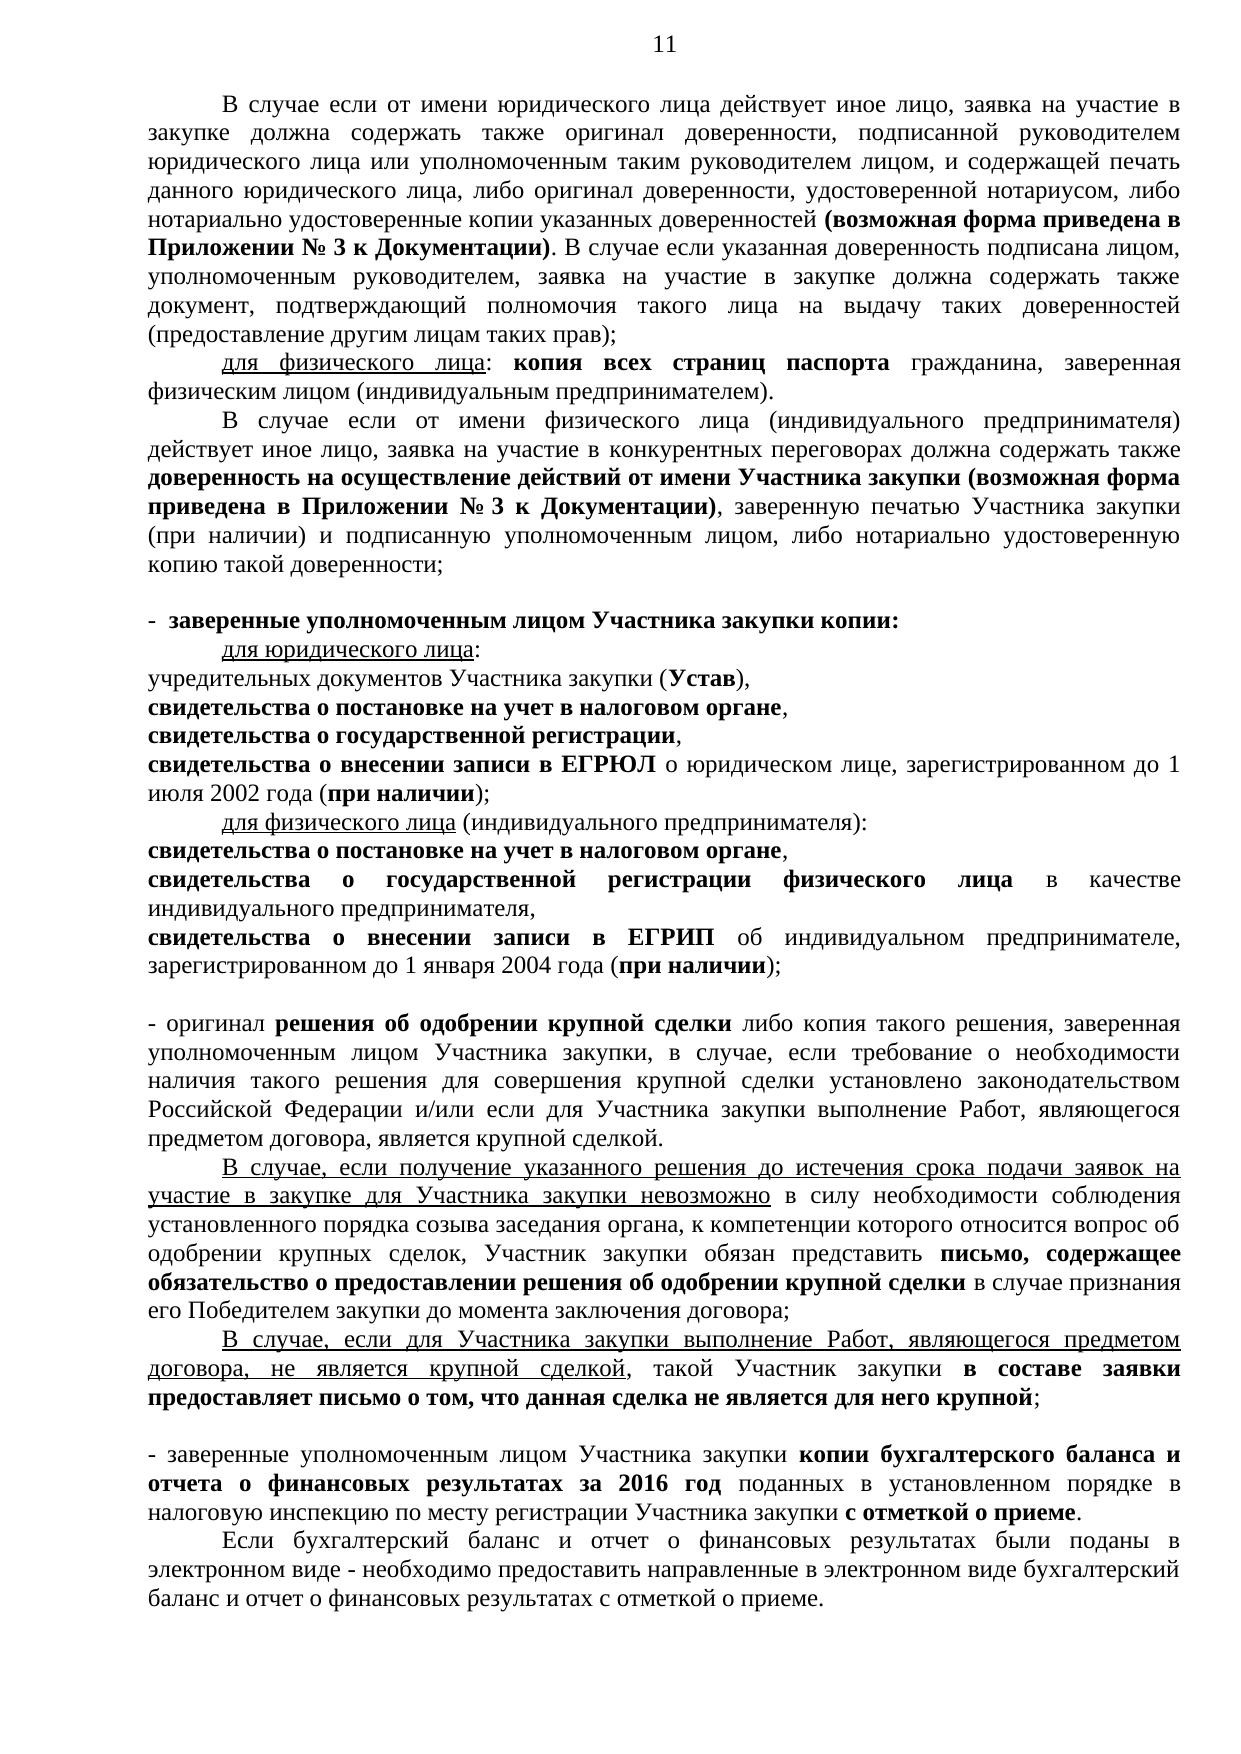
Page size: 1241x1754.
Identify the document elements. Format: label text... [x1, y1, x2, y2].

text свидетельства о государственной регистрации, [148, 720, 1181, 749]
text В случае если от имени юридического лица действует иное лицо, заявка на участие в закупке должна содержать также оригинал доверенности, подписанной руководителем юридического лица или уполномоченным таким руководителем лицом, и содержащей печать данного юридического лица, либо оригинал доверенности, удостоверенной нотариусом, либо нотариально удостоверенные копии указанных доверенностей (возможная форма приведена в Приложении № 3 к Документации). В случае если указанная доверенность подписана лицом, уполномоченным руководителем, заявка на участие в закупке должна содержать также документ, подтверждающий полномочия такого лица на выдачу таких доверенностей (предоставление другим лицам таких прав); [148, 89, 1181, 347]
text свидетельства о внесении записи в ЕГРИП об индивидуальном предпринимателе, зарегистрированном до 1 января 2004 года (при наличии); [148, 922, 1181, 979]
text - заверенные уполномоченным лицом Участника закупки копии бухгалтерского баланса и отчета о финансовых результатах за 2016 год поданных в установленном порядке в налоговую инспекцию по месту регистрации Участника закупки с отметкой о приеме. [148, 1439, 1181, 1525]
text свидетельства о постановке на учет в налоговом органе, [148, 835, 1181, 864]
text В случае, если получение указанного решения до истечения срока подачи заявок на участие в закупке для Участника закупки невозможно в силу необходимости соблюдения установленного порядка созыва заседания органа, к компетенции которого относится вопрос об одобрении крупных сделок, Участник закупки обязан представить письмо, содержащее обязательство о предоставлении решения об одобрении крупной сделки в случае признания его Победителем закупки до момента заключения договора; [148, 1152, 1181, 1324]
text В случае, если для Участника закупки выполнение Работ, являющегося предметом договора, не является крупной сделкой, такой Участник закупки в составе заявки предоставляет письмо о том, что данная сделка не является для него крупной; [148, 1324, 1181, 1410]
text для физического лица (индивидуального предпринимателя): [148, 807, 1181, 835]
text свидетельства о постановке на учет в налоговом органе, [148, 692, 1181, 720]
text - оригинал решения об одобрении крупной сделки либо копия такого решения, заверенная уполномоченным лицом Участника закупки, в случае, если требование о необходимости наличия такого решения для совершения крупной сделки установлено законодательством Российской Федерации и/или если для Участника закупки выполнение Работ, являющегося предметом договора, является крупной сделкой. [148, 1008, 1181, 1152]
text для юридического лица: [148, 634, 1181, 663]
text В случае если от имени физического лица (индивидуального предпринимателя) действует иное лицо, заявка на участие в конкурентных переговорах должна содержать также доверенность на осуществление действий от имени Участника закупки (возможная форма приведена в Приложении № 3 к Документации), заверенную печатью Участника закупки (при наличии) и подписанную уполномоченным лицом, либо нотариально удостоверенную копию такой доверенности; [148, 405, 1181, 577]
text учредительных документов Участника закупки (Устав), [148, 663, 1181, 692]
text - заверенные уполномоченным лицом Участника закупки копии: [148, 605, 1181, 634]
text для физического лица: копия всех страниц паспорта гражданина, заверенная физическим лицом (индивидуальным предпринимателем). [148, 347, 1181, 405]
text Если бухгалтерский баланс и отчет о финансовых результатах были поданы в электронном виде - необходимо предоставить направленные в электронном виде бухгалтерский баланс и отчет о финансовых результатах с отметкой о приеме. [148, 1525, 1181, 1612]
text свидетельства о государственной регистрации физического лица в качестве индивидуального предпринимателя, [148, 864, 1181, 922]
text свидетельства о внесении записи в ЕГРЮЛ о юридическом лице, зарегистрированном до 1 июля 2002 года (при наличии); [148, 749, 1181, 807]
